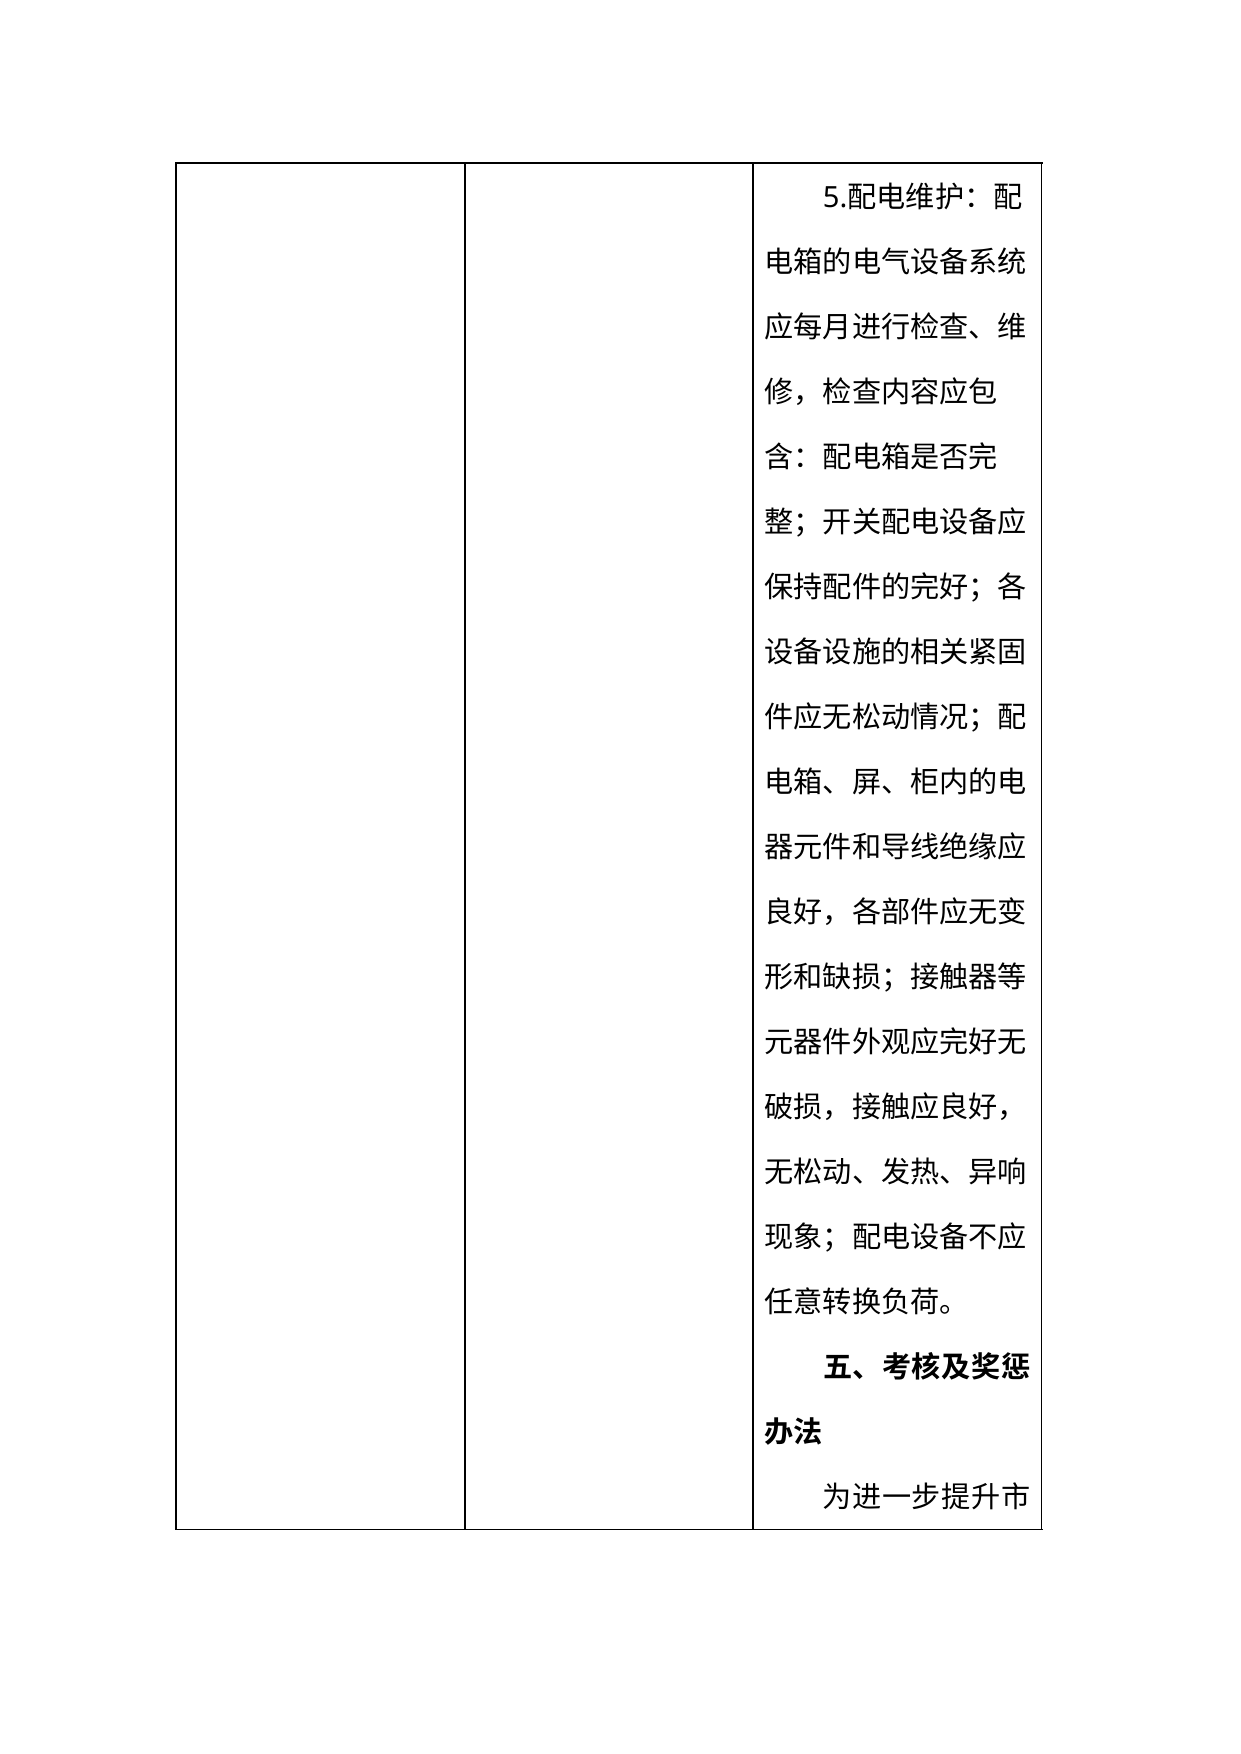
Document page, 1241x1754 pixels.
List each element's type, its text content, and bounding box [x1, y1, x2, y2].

table_cell 1 [177, 164, 464, 1528]
table_cell [466, 164, 752, 1528]
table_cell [754, 164, 1041, 1528]
